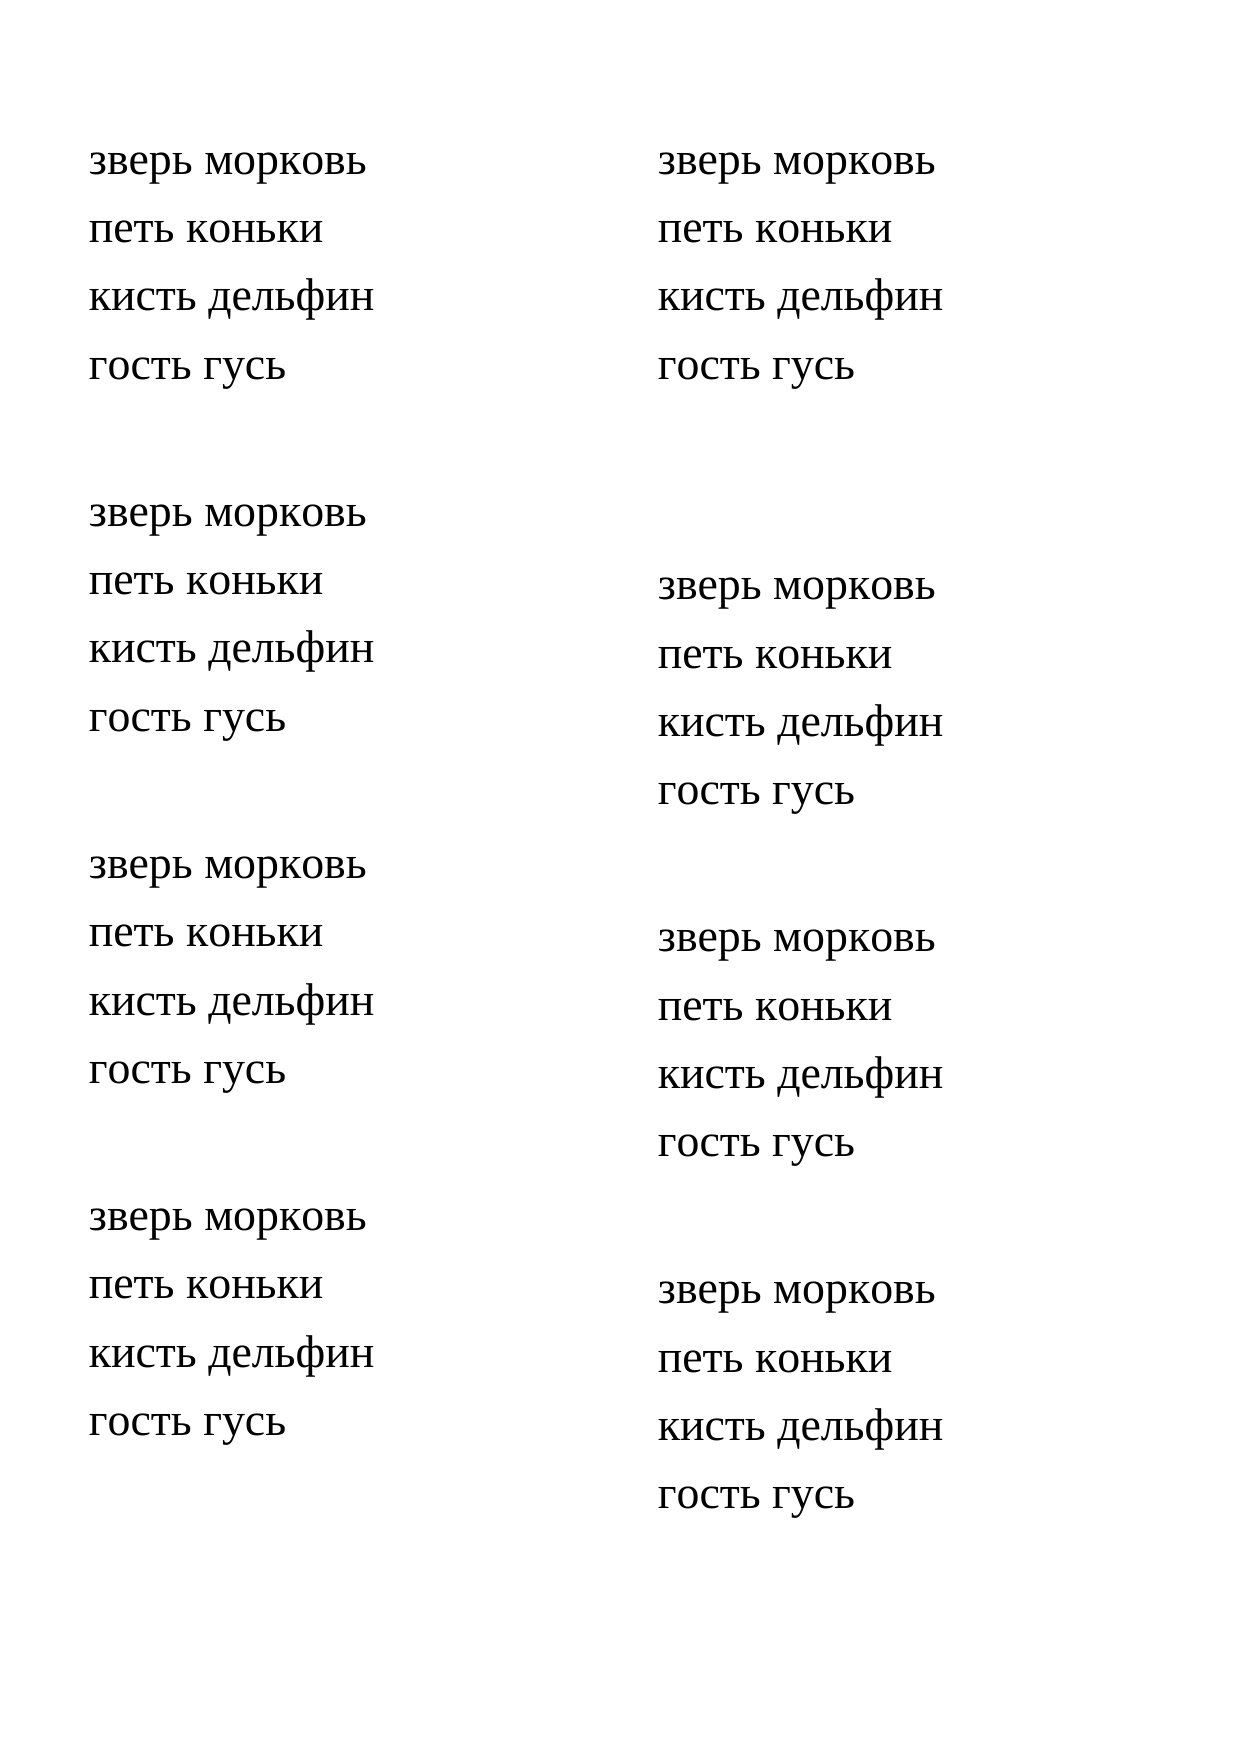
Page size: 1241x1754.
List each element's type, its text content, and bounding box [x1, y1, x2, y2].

text зверь морковь [89, 131, 583, 184]
text зверь морковь [658, 1261, 1152, 1314]
text кисть дельфин [89, 268, 583, 321]
text гость гусь [89, 336, 583, 389]
text гость гусь [89, 688, 583, 741]
text кисть дельфин [658, 268, 1152, 321]
text петь коньки [658, 977, 1152, 1030]
text зверь морковь [89, 1188, 583, 1240]
text петь коньки [658, 1329, 1152, 1382]
text гость гусь [658, 1114, 1152, 1167]
text зверь морковь [89, 483, 583, 536]
text кисть дельфин [89, 972, 583, 1025]
text кисть дельфин [89, 1324, 583, 1377]
text зверь морковь [89, 836, 583, 888]
text зверь морковь [658, 909, 1152, 962]
text гость гусь [658, 762, 1152, 815]
text петь коньки [658, 625, 1152, 678]
text гость гусь [89, 1041, 583, 1093]
text петь коньки [89, 552, 583, 604]
text гость гусь [658, 1466, 1152, 1519]
text кисть дельфин [89, 620, 583, 673]
text гость гусь [89, 1393, 583, 1445]
text петь коньки [89, 1256, 583, 1309]
text зверь морковь [658, 557, 1152, 610]
text петь коньки [658, 200, 1152, 252]
text зверь морковь [658, 131, 1152, 184]
text кисть дельфин [658, 1046, 1152, 1098]
text петь коньки [89, 200, 583, 252]
text кисть дельфин [658, 694, 1152, 746]
text гость гусь [658, 336, 1152, 389]
text петь коньки [89, 904, 583, 957]
text кисть дельфин [658, 1398, 1152, 1451]
